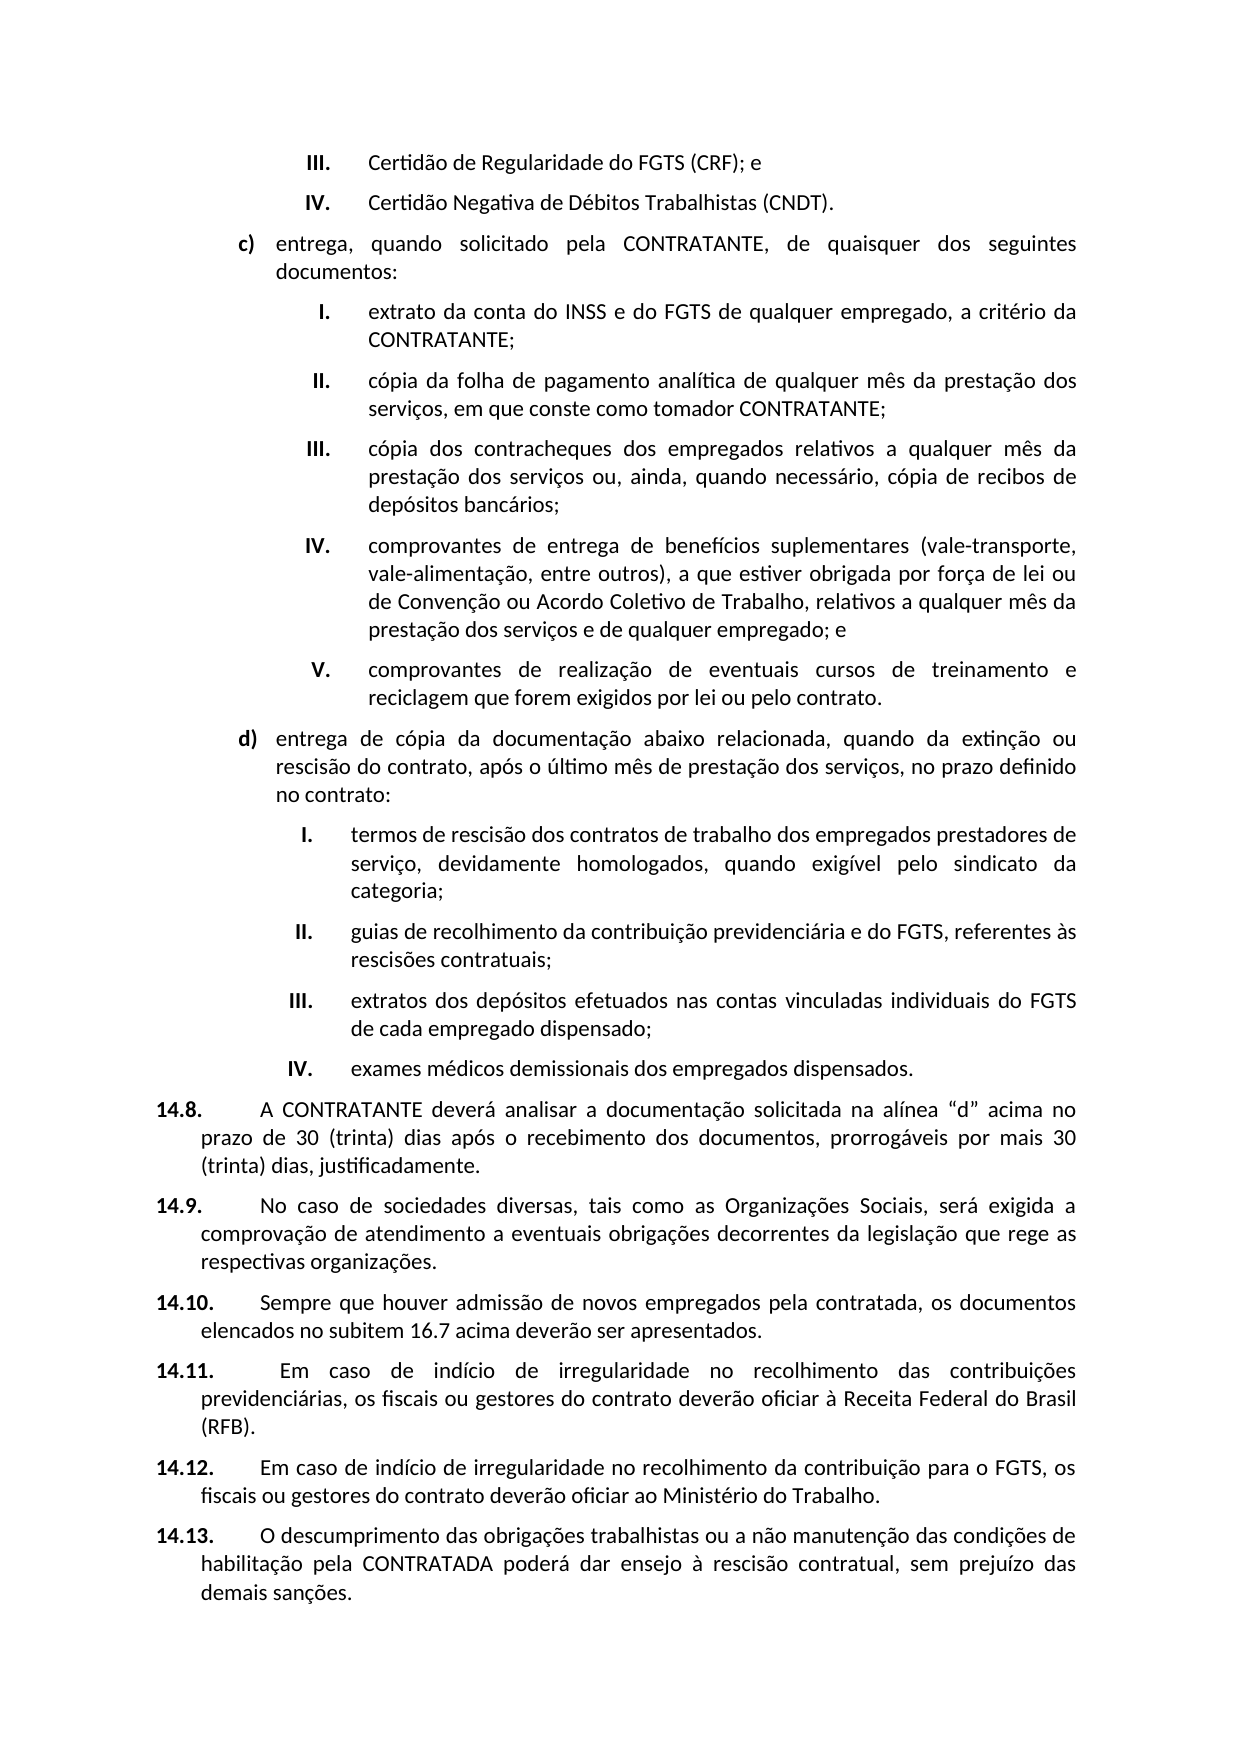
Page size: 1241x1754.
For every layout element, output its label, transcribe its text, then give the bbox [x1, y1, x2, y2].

list exames médicos demissionais dos empregados dispensados. [313, 1054, 1078, 1082]
list extrato da conta do INSS e do FGTS de qualquer empregado, a critério da CONTRATANTE; [331, 297, 1078, 353]
list cópia dos contracheques dos empregados relativos a qualquer mês da prestação dos serviços ou, ainda, quando necessário, cópia de recibos de depósitos bancários; [331, 434, 1078, 518]
list guias de recolhimento da contribuição previdenciária e do FGTS, referentes às rescisões contratuais; [313, 917, 1078, 973]
list termos de rescisão dos contratos de trabalho dos empregados prestadores de serviço, devidamente homologados, quando exigível pelo sindicato da categoria; [313, 821, 1078, 905]
list entrega de cópia da documentação abaixo relacionada, quando da extinção ou rescisão do contrato, após o último mês de prestação dos serviços, no prazo definido no contrato: [238, 724, 1078, 808]
list comprovantes de realização de eventuais cursos de treinamento e reciclagem que forem exigidos por lei ou pelo contrato. [331, 656, 1078, 712]
list No caso de sociedades diversas, tais como as Organizações Sociais, será exigida a comprovação de atendimento a eventuais obrigações decorrentes da legislação que rege as respectivas organizações. [156, 1191, 1078, 1275]
list Em caso de indício de irregularidade no recolhimento das contribuições previdenciárias, os fiscais ou gestores do contrato deverão oficiar à Receita Federal do Brasil (RFB). [156, 1356, 1078, 1441]
list Certidão Negativa de Débitos Trabalhistas (CNDT). [331, 188, 1078, 216]
list Sempre que houver admissão de novos empregados pela contratada, os documentos elencados no subitem 16.7 acima deverão ser apresentados. [156, 1288, 1078, 1344]
list comprovantes de entrega de benefícios suplementares (vale-transporte, vale-alimentação, entre outros), a que estiver obrigada por força de lei ou de Convenção ou Acordo Coletivo de Trabalho, relativos a qualquer mês da prestação dos serviços e de qualquer empregado; e [331, 531, 1078, 643]
list O descumprimento das obrigações trabalhistas ou a não manutenção das condições de habilitação pela CONTRATADA poderá dar ensejo à rescisão contratual, sem prejuízo das demais sanções. [156, 1522, 1078, 1606]
list cópia da folha de pagamento analítica de qualquer mês da prestação dos serviços, em que conste como tomador CONTRATANTE; [331, 366, 1078, 422]
list Certidão de Regularidade do FGTS (CRF); e [331, 148, 1078, 176]
list extratos dos depósitos efetuados nas contas vinculadas individuais do FGTS de cada empregado dispensado; [313, 986, 1078, 1042]
list A CONTRATANTE deverá analisar a documentação solicitada na alínea “d” acima no prazo de 30 (trinta) dias após o recebimento dos documentos, prorrogáveis por mais 30 (trinta) dias, justificadamente. [156, 1095, 1078, 1179]
list entrega, quando solicitado pela CONTRATANTE, de quaisquer dos seguintes documentos: [238, 229, 1078, 285]
list Em caso de indício de irregularidade no recolhimento da contribuição para o FGTS, os fiscais ou gestores do contrato deverão oficiar ao Ministério do Trabalho. [156, 1453, 1078, 1509]
